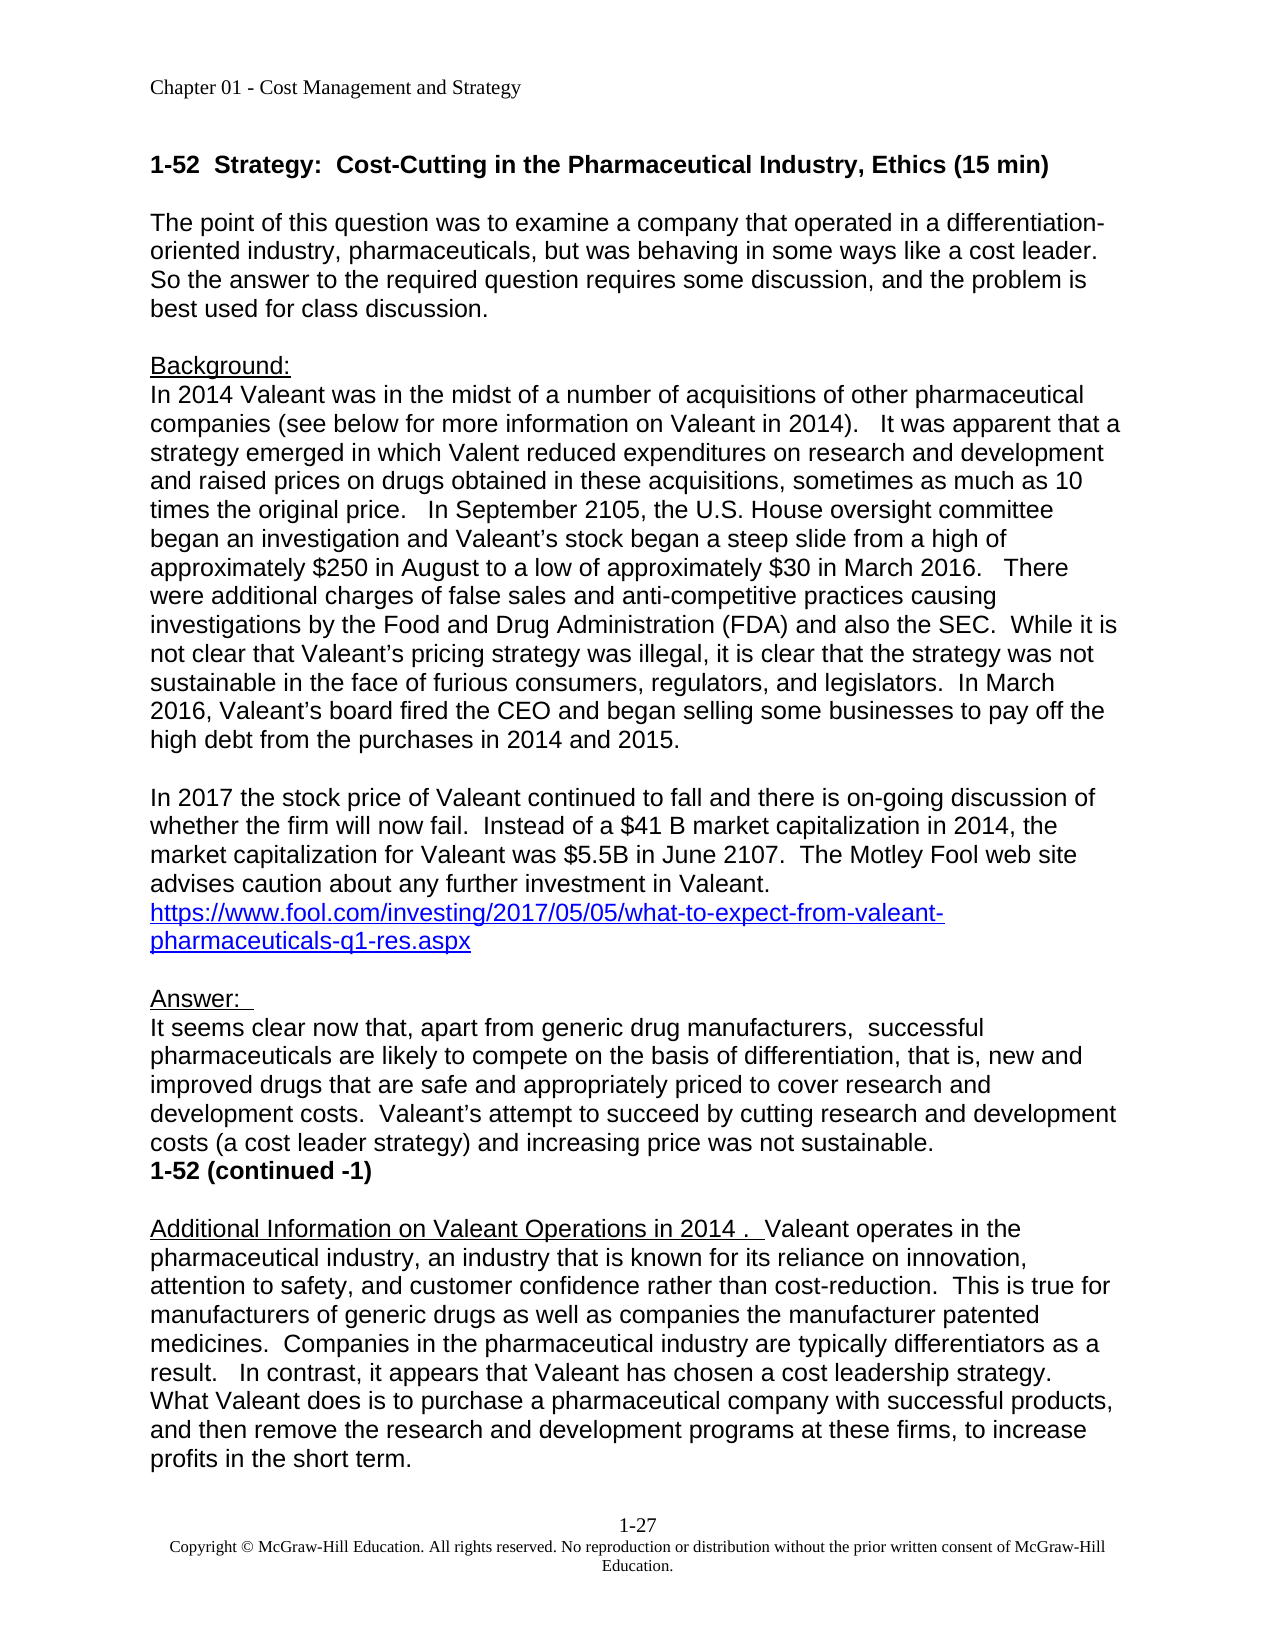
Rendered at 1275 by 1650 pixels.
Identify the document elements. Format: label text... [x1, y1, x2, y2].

text In 2017 the stock price of Valeant continued to fall and there is on-going discussion of whether the firm will now fail. Instead of a $41 B market capitalization in 2014, the market capitalization for Valeant was $5.5B in June 2107. The Motley Fool web site advises caution about any further investment in Valeant. https://www.fool.com/investing/2017/05/05/what-to-expect-from-valeant-pharmaceuticals-q1-res.aspx [150, 782, 1125, 955]
text 1-52 (continued -1) [150, 1156, 1125, 1185]
text Additional Information on Valeant Operations in 2014 . Valeant operates in the pharmaceutical industry, an industry that is known for its reliance on innovation, attention to safety, and customer confidence rather than cost-reduction. This is true for manufacturers of generic drugs as well as companies the manufacturer patented medicines. Companies in the pharmaceutical industry are typically differentiators as a result. In contrast, it appears that Valeant has chosen a cost leadership strategy. What Valeant does is to purchase a pharmaceutical company with successful products, and then remove the research and development programs at these firms, to increase profits in the short term. [150, 1214, 1125, 1472]
text 1-52 Strategy: Cost-Cutting in the Pharmaceutical Industry, Ethics (15 min) [150, 150, 1125, 179]
text Answer: [150, 984, 1125, 1012]
text In 2014 Valeant was in the midst of a number of acquisitions of other pharmaceutical companies (see below for more information on Valeant in 2014). It was apparent that a strategy emerged in which Valent reduced expenditures on research and development and raised prices on drugs obtained in these acquisitions, sometimes as much as 10 times the original price. In September 2105, the U.S. House oversight committee began an investigation and Valeant’s stock began a steep slide from a high of approximately $250 in August to a low of approximately $30 in March 2016. There were additional charges of false sales and anti-competitive practices causing investigations by the Food and Drug Administration (FDA) and also the SEC. While it is not clear that Valeant’s pricing strategy was illegal, it is clear that the strategy was not sustainable in the face of furious consumers, regulators, and legislators. In March 2016, Valeant’s board fired the CEO and began selling some businesses to pay off the high debt from the purchases in 2014 and 2015. [150, 380, 1125, 754]
text It seems clear now that, apart from generic drug manufacturers, successful pharmaceuticals are likely to compete on the basis of differentiation, that is, new and improved drugs that are safe and appropriately priced to cover research and development costs. Valeant’s attempt to succeed by cutting research and development costs (a cost leader strategy) and increasing price was not sustainable. [150, 1012, 1125, 1156]
text Background: [150, 351, 1125, 380]
text The point of this question was to examine a company that operated in a differentiation-oriented industry, pharmaceuticals, but was behaving in some ways like a cost leader. So the answer to the required question requires some discussion, and the problem is best used for class discussion. [150, 207, 1125, 322]
